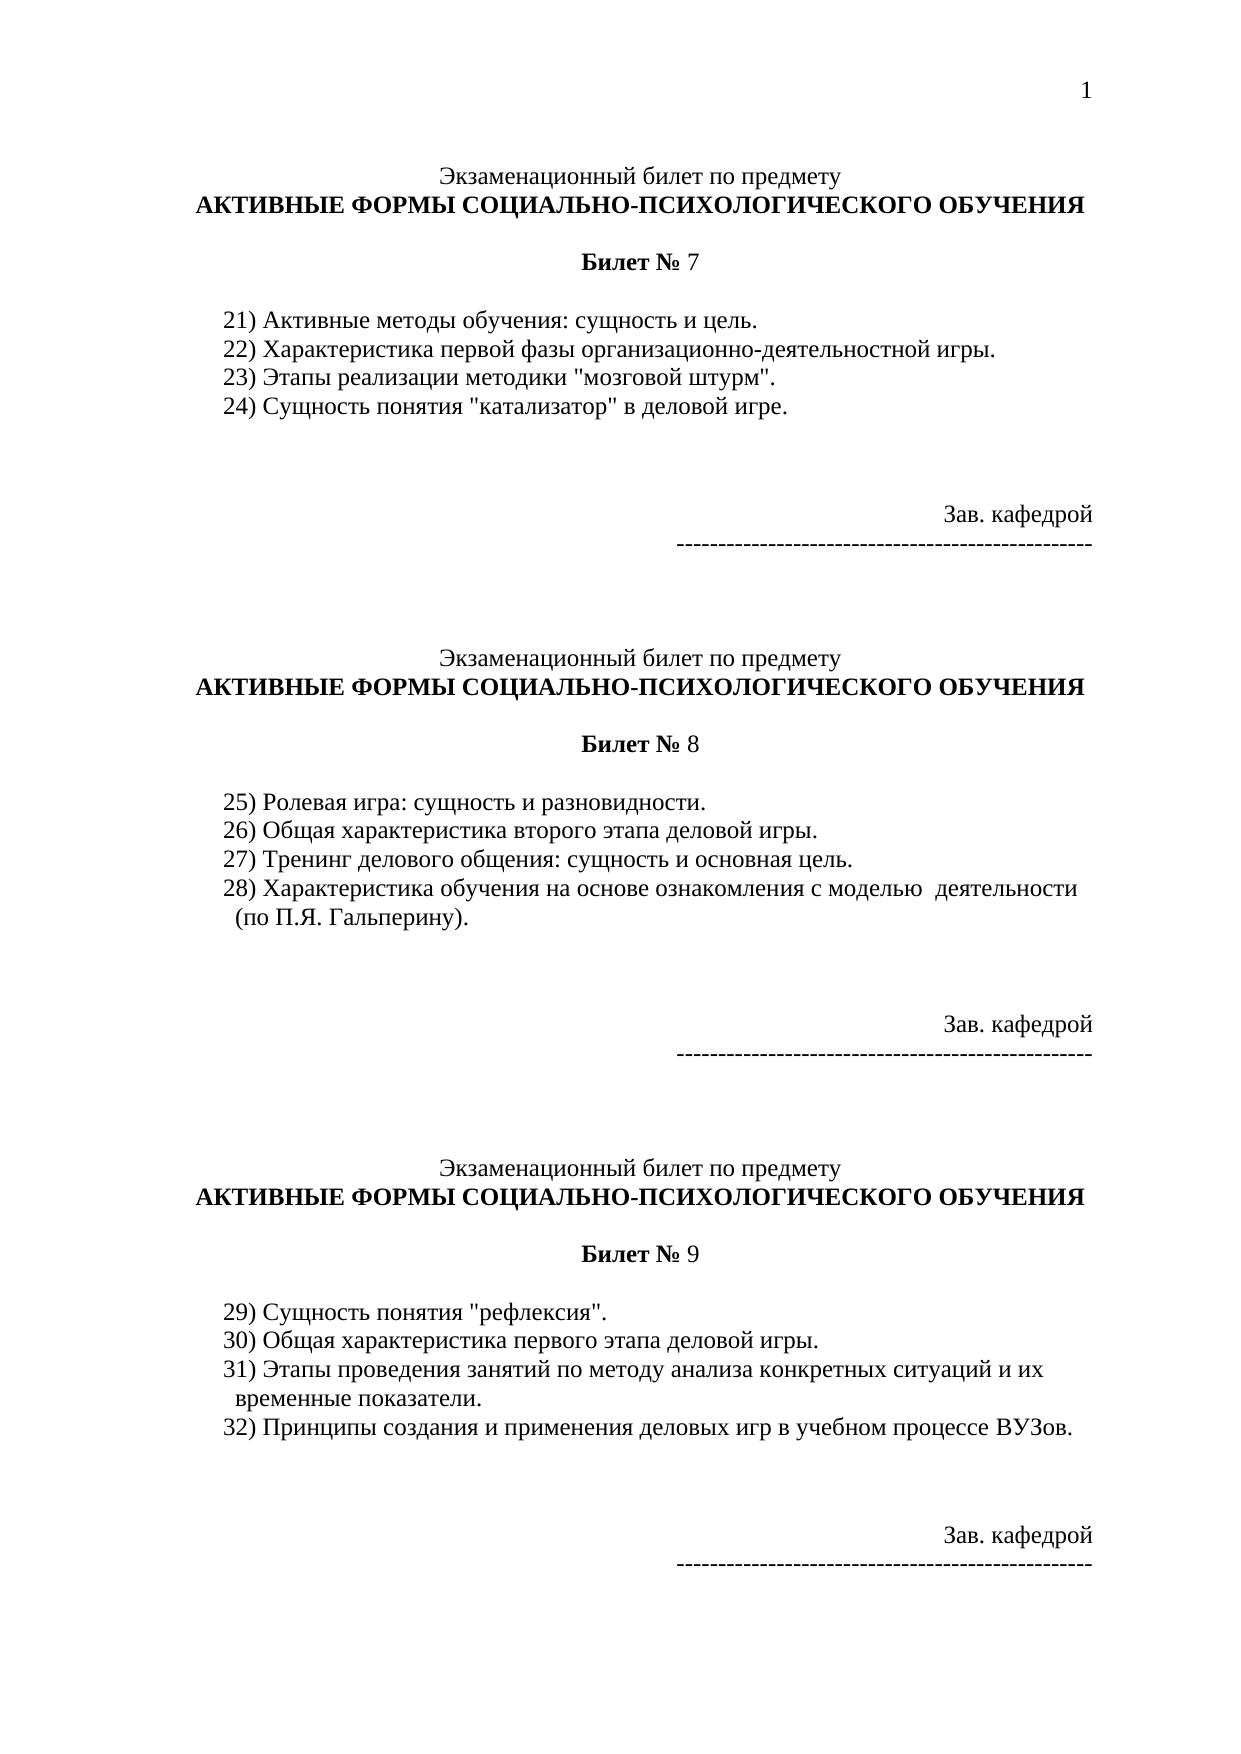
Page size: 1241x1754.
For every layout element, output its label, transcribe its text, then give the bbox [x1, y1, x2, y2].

text Экзаменационный билет по предмету [187, 643, 1093, 672]
text -------------------------------------------------- [187, 528, 1093, 557]
list Активные методы обучения: сущность и цель. [223, 305, 1093, 334]
text Экзаменационный билет по предмету [187, 161, 1093, 190]
text Зав. кафедрой [187, 1009, 1093, 1038]
text Зав. кафедрой [187, 1520, 1093, 1548]
text Билет № 7 [187, 247, 1093, 276]
text Билет № 8 [187, 729, 1093, 758]
text Зав. кафедрой [187, 499, 1093, 528]
text -------------------------------------------------- [187, 1038, 1093, 1067]
list Этапы проведения занятий по методу анализа конкретных ситуаций и их временные показатели. [223, 1354, 1093, 1412]
text АКТИВНЫЕ ФОРМЫ СОЦИАЛЬНО-ПСИХОЛОГИЧЕСКОГО ОБУЧЕНИЯ [187, 190, 1093, 219]
list Этапы реализации методики "мозговой штурм". [223, 362, 1093, 391]
list Общая характеристика второго этапа деловой игры. [223, 815, 1093, 844]
list Общая характеристика первого этапа деловой игры. [223, 1326, 1093, 1354]
list Принципы создания и применения деловых игр в учебном процессе вузов. [223, 1412, 1093, 1441]
list Характеристика обучения на основе ознакомления с моделью деятельности (по П.Я. Гальперину). [223, 873, 1093, 930]
list Характеристика первой фазы организационно-деятельностной игры. [223, 334, 1093, 362]
text -------------------------------------------------- [187, 1548, 1093, 1577]
list Тренинг делового общения: сущность и основная цель. [223, 844, 1093, 873]
list Ролевая игра: сущность и разновидности. [223, 787, 1093, 815]
text Билет № 9 [187, 1239, 1093, 1268]
text АКТИВНЫЕ ФОРМЫ СОЦИАЛЬНО-ПСИХОЛОГИЧЕСКОГО ОБУЧЕНИЯ [187, 1182, 1093, 1211]
text АКТИВНЫЕ ФОРМЫ СОЦИАЛЬНО-ПСИХОЛОГИЧЕСКОГО ОБУЧЕНИЯ [187, 672, 1093, 700]
text Экзаменационный билет по предмету [187, 1153, 1093, 1182]
list Сущность понятия "катализатор" в деловой игре. [223, 391, 1093, 420]
list Сущность понятия "рефлексия". [223, 1297, 1093, 1326]
